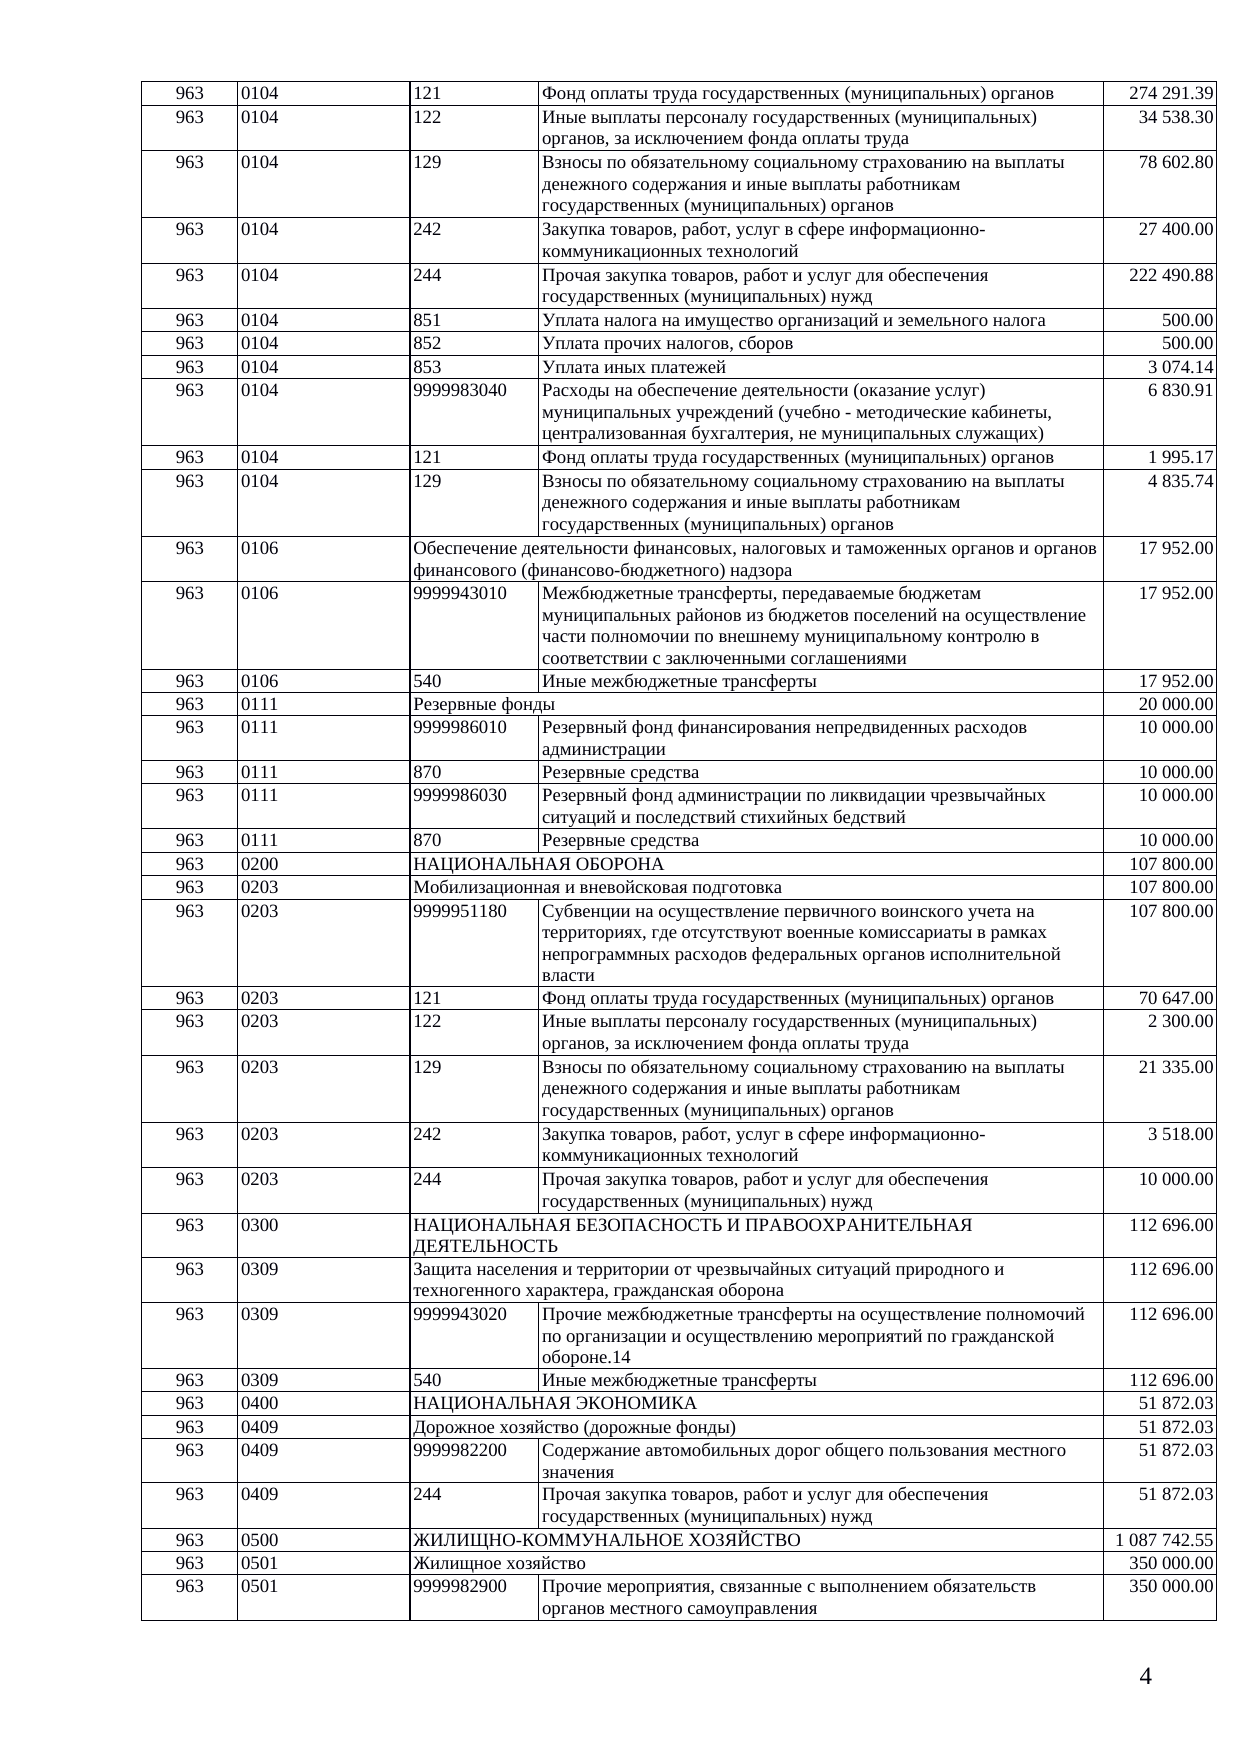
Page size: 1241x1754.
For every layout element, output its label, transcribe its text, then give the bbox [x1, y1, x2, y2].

table_cell 129 [411, 1056, 538, 1122]
table_cell 963 [142, 1392, 237, 1414]
table_cell 274 291.39 [1104, 82, 1216, 104]
table_cell 222 490.88 [1104, 264, 1216, 308]
table_cell 0104 [238, 379, 409, 445]
table_cell 0203 [238, 987, 409, 1009]
table_cell 963 [142, 987, 237, 1009]
table_cell Иные выплаты персоналу государственных (муниципальных) органов, за исключением фонда оплаты труда [539, 106, 1103, 150]
table_cell Иные межбюджетные трансферты [539, 670, 1103, 692]
table_cell 0400 [238, 1392, 409, 1414]
table_cell 34 538.30 [1104, 106, 1216, 150]
table_cell 0104 [238, 332, 409, 354]
table_cell 0409 [238, 1483, 409, 1527]
table_cell Межбюджетные трансферты, передаваемые бюджетам муниципальных районов из бюджетов поселений на осуществление части полномочии по внешнему муниципальному контролю в соответствии с заключенными соглашениями [539, 582, 1103, 668]
table_cell НАЦИОНАЛЬНАЯ ЭКОНОМИКА [411, 1392, 1103, 1414]
table_cell 870 [411, 761, 538, 783]
table_cell 0106 [238, 582, 409, 668]
table_cell 540 [411, 1369, 538, 1391]
table_cell 0203 [238, 1056, 409, 1122]
table_cell 17 952.00 [1104, 582, 1216, 668]
table_cell 963 [142, 853, 237, 875]
table_cell 0104 [238, 446, 409, 469]
table_cell Обеспечение деятельности финансовых, налоговых и таможенных органов и органов финансового (финансово-бюджетного) надзора [411, 537, 1103, 581]
table_cell 242 [411, 1123, 538, 1167]
table_cell 9999986010 [411, 716, 538, 759]
table_cell Иные выплаты персоналу государственных (муниципальных) органов, за исключением фонда оплаты труда [539, 1010, 1103, 1054]
table_cell 963 [142, 218, 237, 262]
table_cell Прочие межбюджетные трансферты на осуществление полномочий по организации и осуществлению мероприятий по гражданской обороне.14 [539, 1303, 1103, 1368]
table_cell 51 872.03 [1104, 1483, 1216, 1527]
table_cell НАЦИОНАЛЬНАЯ БЕЗОПАСНОСТЬ И ПРАВООХРАНИТЕЛЬНАЯ ДЕЯТЕЛЬНОСТЬ [411, 1214, 1103, 1257]
table_cell 963 [142, 1439, 237, 1482]
table_cell Фонд оплаты труда государственных (муниципальных) органов [539, 82, 1103, 104]
table_cell 0500 [238, 1529, 409, 1551]
table_cell 963 [142, 784, 237, 828]
table_cell 4 835.74 [1104, 470, 1216, 536]
table_cell 0200 [238, 853, 409, 875]
table_cell 0111 [238, 761, 409, 783]
table_cell 963 [142, 1529, 237, 1551]
table_cell 0203 [238, 876, 409, 898]
table_cell Иные межбюджетные трансферты [539, 1369, 1103, 1391]
table_cell 500.00 [1104, 309, 1216, 331]
table_cell 0409 [238, 1439, 409, 1482]
table_cell 0501 [238, 1575, 409, 1619]
table_cell 10 000.00 [1104, 1168, 1216, 1212]
table_cell 963 [142, 1168, 237, 1212]
table_cell 963 [142, 693, 237, 715]
table_cell 963 [142, 309, 237, 331]
table_cell Взносы по обязательному социальному страхованию на выплаты денежного содержания и иные выплаты работникам государственных (муниципальных) органов [539, 151, 1103, 217]
table_cell 0203 [238, 1010, 409, 1054]
table_cell ЖИЛИЩНО-КОММУНАЛЬНОЕ ХОЗЯЙСТВО [411, 1529, 1103, 1551]
table_cell 963 [142, 537, 237, 581]
table_cell 0104 [238, 151, 409, 217]
table_cell 0300 [238, 1214, 409, 1257]
table_cell 963 [142, 151, 237, 217]
table_cell 0111 [238, 829, 409, 852]
table_cell 963 [142, 670, 237, 692]
table_cell 17 952.00 [1104, 537, 1216, 581]
table_cell 0111 [238, 784, 409, 828]
table_cell 963 [142, 356, 237, 378]
table_cell 0203 [238, 900, 409, 986]
table_cell 963 [142, 1483, 237, 1527]
table_cell 1 087 742.55 [1104, 1529, 1216, 1551]
table_cell Расходы на обеспечение деятельности (оказание услуг) муниципальных учреждений (учебно - методические кабинеты, централизованная бухгалтерия, не муниципальных служащих) [539, 379, 1103, 445]
table_cell 51 872.03 [1104, 1439, 1216, 1482]
table_cell 963 [142, 829, 237, 852]
table_cell 963 [142, 379, 237, 445]
table_cell Резервные средства [539, 761, 1103, 783]
table_cell 1 995.17 [1104, 446, 1216, 469]
table_cell 0106 [238, 670, 409, 692]
table_cell 20 000.00 [1104, 693, 1216, 715]
table_cell 9999951180 [411, 900, 538, 986]
table_cell 107 800.00 [1104, 853, 1216, 875]
table_cell 500.00 [1104, 332, 1216, 354]
table_cell 963 [142, 82, 237, 104]
table_cell 244 [411, 1483, 538, 1527]
table_cell 963 [142, 1214, 237, 1257]
table_cell 963 [142, 716, 237, 759]
table_cell 112 696.00 [1104, 1369, 1216, 1391]
table_cell 112 696.00 [1104, 1214, 1216, 1257]
table_cell 9999983040 [411, 379, 538, 445]
table_cell Дорожное хозяйство (дорожные фонды) [411, 1416, 1103, 1438]
table_cell 0409 [238, 1416, 409, 1438]
table_cell Резервный фонд финансирования непредвиденных расходов администрации [539, 716, 1103, 759]
table_cell Содержание автомобильных дорог общего пользования местного значения [539, 1439, 1103, 1482]
table_cell 0104 [238, 470, 409, 536]
table_cell 0104 [238, 82, 409, 104]
table_cell 0111 [238, 716, 409, 759]
table_cell 9999982200 [411, 1439, 538, 1482]
table_cell 121 [411, 82, 538, 104]
table_cell 0203 [238, 1168, 409, 1212]
table_cell 963 [142, 876, 237, 898]
table_cell НАЦИОНАЛЬНАЯ ОБОРОНА [411, 853, 1103, 875]
table_cell 0309 [238, 1369, 409, 1391]
table_cell 0501 [238, 1552, 409, 1574]
table_cell 3 074.14 [1104, 356, 1216, 378]
table_cell Взносы по обязательному социальному страхованию на выплаты денежного содержания и иные выплаты работникам государственных (муниципальных) органов [539, 1056, 1103, 1122]
table_cell 10 000.00 [1104, 761, 1216, 783]
table_cell 0104 [238, 356, 409, 378]
table_cell Закупка товаров, работ, услуг в сфере информационно-коммуникационных технологий [539, 218, 1103, 262]
table_cell 2 300.00 [1104, 1010, 1216, 1054]
table_cell 963 [142, 1552, 237, 1574]
table_cell 963 [142, 582, 237, 668]
table_cell Взносы по обязательному социальному страхованию на выплаты денежного содержания и иные выплаты работникам государственных (муниципальных) органов [539, 470, 1103, 536]
table_cell 244 [411, 264, 538, 308]
table_cell Жилищное хозяйство [411, 1552, 1103, 1574]
table_cell Уплата налога на имущество организаций и земельного налога [539, 309, 1103, 331]
table_cell 963 [142, 332, 237, 354]
table_cell 122 [411, 1010, 538, 1054]
table_cell 129 [411, 470, 538, 536]
table_cell 350 000.00 [1104, 1552, 1216, 1574]
table_cell Резервные фонды [411, 693, 1103, 715]
table_cell 963 [142, 1416, 237, 1438]
table_cell 6 830.91 [1104, 379, 1216, 445]
table_cell 0106 [238, 537, 409, 581]
table_cell 107 800.00 [1104, 876, 1216, 898]
table_cell 10 000.00 [1104, 716, 1216, 759]
table_cell 963 [142, 1123, 237, 1167]
table_cell 963 [142, 1010, 237, 1054]
table_cell Прочие мероприятия, связанные с выполнением обязательств органов местного самоуправления [539, 1575, 1103, 1619]
table_cell 3 518.00 [1104, 1123, 1216, 1167]
table_cell 242 [411, 218, 538, 262]
table_cell 78 602.80 [1104, 151, 1216, 217]
table_cell 0111 [238, 693, 409, 715]
table_cell 122 [411, 106, 538, 150]
table_cell 963 [142, 1369, 237, 1391]
table_cell 963 [142, 1258, 237, 1302]
table_cell 10 000.00 [1104, 829, 1216, 852]
table_cell Прочая закупка товаров, работ и услуг для обеспечения государственных (муниципальных) нужд [539, 264, 1103, 308]
table_cell 51 872.03 [1104, 1392, 1216, 1414]
table_cell 121 [411, 446, 538, 469]
table_cell 870 [411, 829, 538, 852]
table_cell Мобилизационная и вневойсковая подготовка [411, 876, 1103, 898]
table_cell 963 [142, 761, 237, 783]
table_cell 0203 [238, 1123, 409, 1167]
table_cell 9999986030 [411, 784, 538, 828]
table_cell Фонд оплаты труда государственных (муниципальных) органов [539, 446, 1103, 469]
table_cell Резервный фонд администрации по ликвидации чрезвычайных ситуаций и последствий стихийных бедствий [539, 784, 1103, 828]
table_cell Уплата иных платежей [539, 356, 1103, 378]
table_cell 963 [142, 264, 237, 308]
table_cell Прочая закупка товаров, работ и услуг для обеспечения государственных (муниципальных) нужд [539, 1483, 1103, 1527]
table_cell 851 [411, 309, 538, 331]
table_cell 853 [411, 356, 538, 378]
table_cell 9999943020 [411, 1303, 538, 1368]
table_cell Субвенции на осуществление первичного воинского учета на территориях, где отсутствуют военные комиссариаты в рамках непрограммных расходов федеральных органов исполнительной власти [539, 900, 1103, 986]
table_cell 0104 [238, 309, 409, 331]
table_cell 121 [411, 987, 538, 1009]
table_cell 963 [142, 446, 237, 469]
table_cell Резервные средства [539, 829, 1103, 852]
table_cell 0309 [238, 1303, 409, 1368]
table_cell 963 [142, 1575, 237, 1619]
table_cell 0104 [238, 264, 409, 308]
table_cell 17 952.00 [1104, 670, 1216, 692]
table_cell 852 [411, 332, 538, 354]
table_cell Закупка товаров, работ, услуг в сфере информационно-коммуникационных технологий [539, 1123, 1103, 1167]
table_cell Защита населения и территории от чрезвычайных ситуаций природного и техногенного характера, гражданская оборона [411, 1258, 1103, 1302]
table_cell 963 [142, 900, 237, 986]
table_cell 9999943010 [411, 582, 538, 668]
table_cell Прочая закупка товаров, работ и услуг для обеспечения государственных (муниципальных) нужд [539, 1168, 1103, 1212]
table_cell Уплата прочих налогов, сборов [539, 332, 1103, 354]
table_cell 244 [411, 1168, 538, 1212]
table_cell 51 872.03 [1104, 1416, 1216, 1438]
table_cell 963 [142, 470, 237, 536]
table_cell 350 000.00 [1104, 1575, 1216, 1619]
table_cell 70 647.00 [1104, 987, 1216, 1009]
table_cell Фонд оплаты труда государственных (муниципальных) органов [539, 987, 1103, 1009]
table_cell 0309 [238, 1258, 409, 1302]
table_cell 963 [142, 106, 237, 150]
table_cell 963 [142, 1056, 237, 1122]
table_cell 10 000.00 [1104, 784, 1216, 828]
table_cell 129 [411, 151, 538, 217]
table_cell 27 400.00 [1104, 218, 1216, 262]
table_cell 540 [411, 670, 538, 692]
table_cell 112 696.00 [1104, 1258, 1216, 1302]
table_cell 0104 [238, 106, 409, 150]
table_cell 21 335.00 [1104, 1056, 1216, 1122]
table_cell 0104 [238, 218, 409, 262]
table_cell 112 696.00 [1104, 1303, 1216, 1368]
table_cell 9999982900 [411, 1575, 538, 1619]
table_cell 963 [142, 1303, 237, 1368]
table_cell 107 800.00 [1104, 900, 1216, 986]
